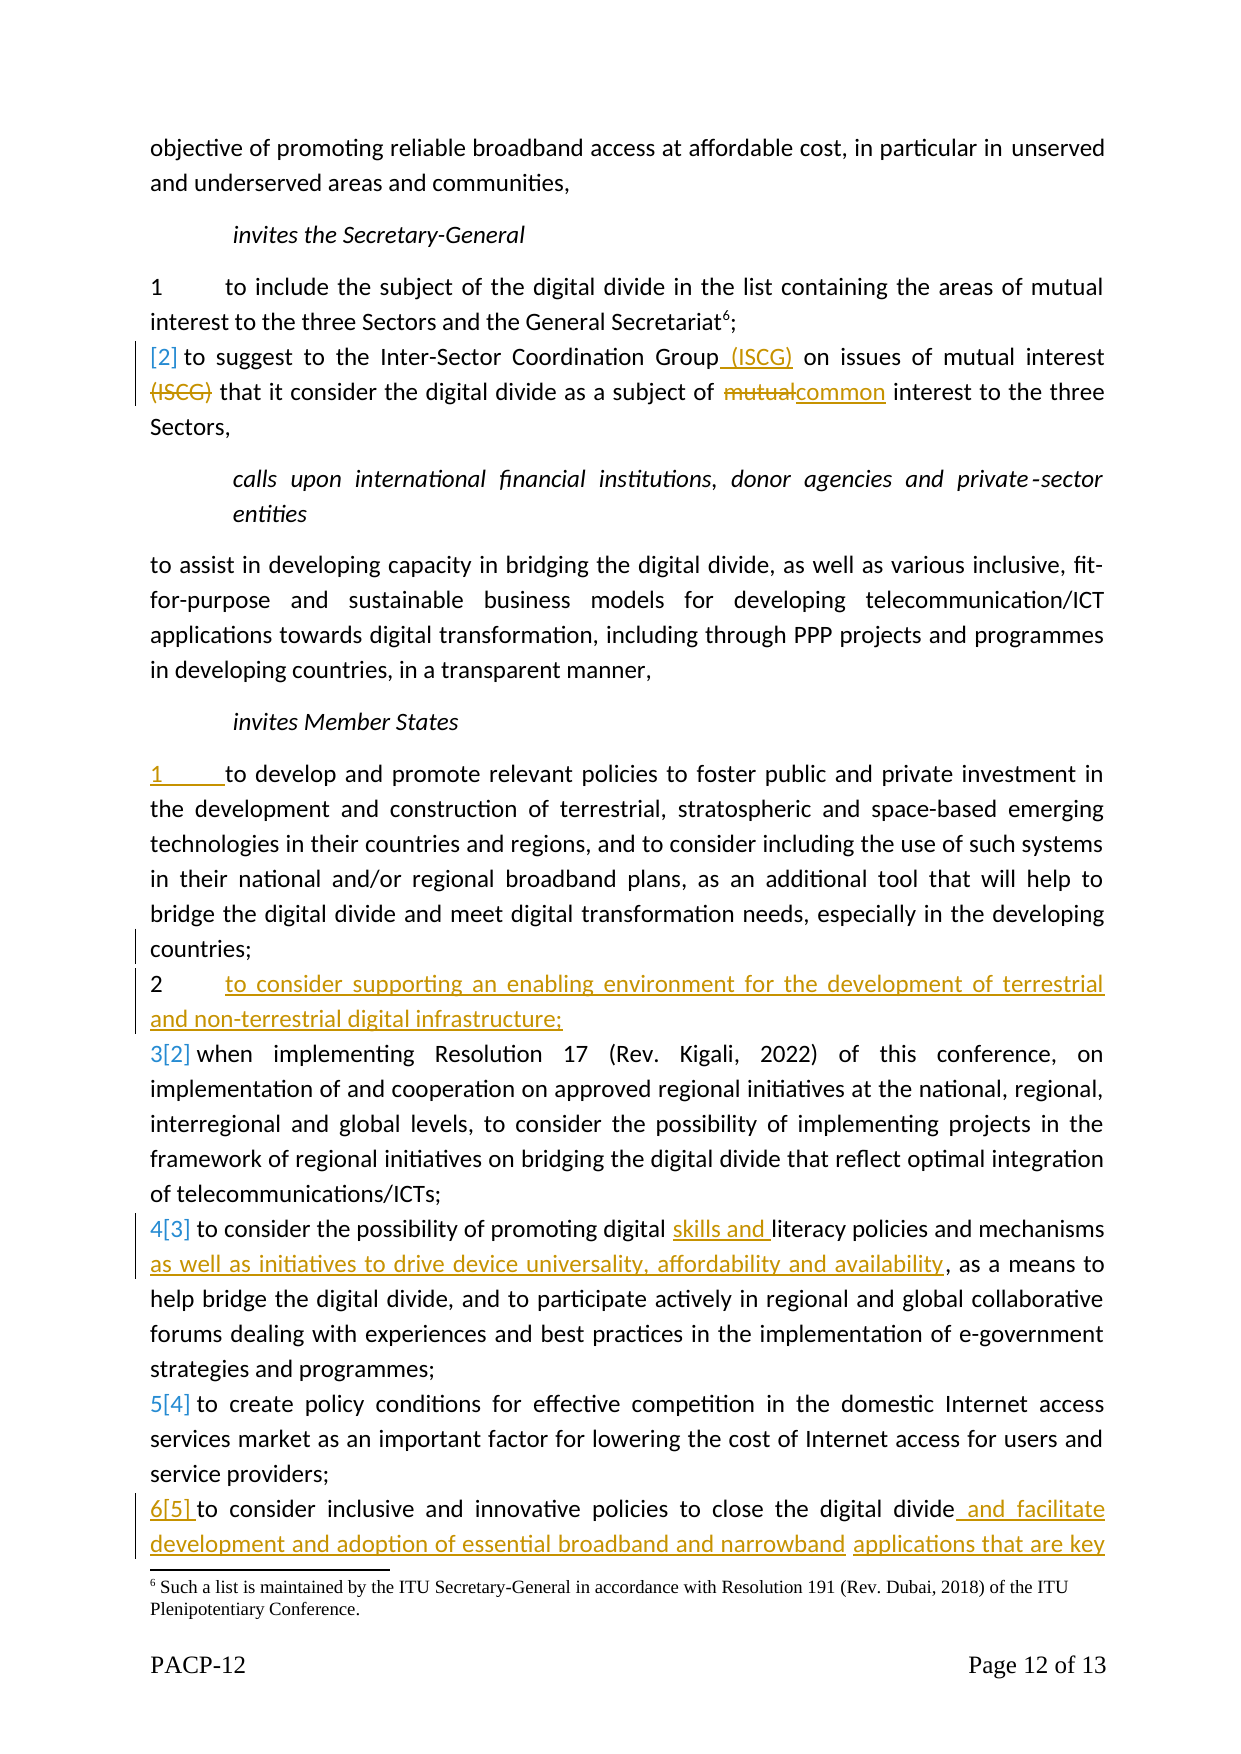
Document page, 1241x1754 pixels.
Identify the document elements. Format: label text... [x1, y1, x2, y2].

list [150, 132, 1105, 198]
text calls upon international financial institutions, donor agencies and private‑sector entities [233, 462, 1105, 528]
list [150, 1493, 1105, 1558]
list to consider the possibility of promoting digital literacy policies and mechanisms, as a means to help bridge the digital divide, and to participate actively in regional and global collaborative forums dealing with experiences and best practices in the implementation of e-government strategies and programmes; [150, 1213, 1105, 1383]
text invites the Secretary-General [233, 219, 1105, 250]
list to create policy conditions for effective competition in the domestic Internet access services market as an important factor for lowering the cost of Internet access for users and service providers; [150, 1388, 1105, 1488]
list to suggest to the Inter-Sector Coordination Group on issues of mutual interest that it consider the digital divide as a subject of interest to the three Sectors, [150, 341, 1105, 441]
list to include the subject of the digital divide in the list containing the areas of mutual interest to the three Sectors and the General Secretariat; [150, 271, 1105, 336]
text invites Member States [233, 706, 1105, 737]
list when implementing Resolution 17 (Rev. Kigali, 2022) of this conference, on implementation of and cooperation on approved regional initiatives at the national, regional, interregional and global levels, to consider the possibility of implementing projects in the framework of regional initiatives on bridging the digital divide that reflect optimal integration of telecommunications/ICTs; [150, 1038, 1105, 1208]
text to assist in developing capacity in bridging the digital divide, as well as various inclusive, fit-for-purpose and sustainable business models for developing telecommunication/ICT applications towards digital transformation, including through PPP projects and programmes in developing countries, in a transparent manner, [150, 550, 1105, 685]
list to develop and promote relevant policies to foster public and private investment in the development and construction of terrestrial, stratospheric and space-based emerging technologies in their countries and regions, and to consider including the use of such systems in their national and/or regional broadband plans, as an additional tool that will help to bridge the digital divide and meet digital transformation needs, especially in the developing countries; [150, 758, 1105, 963]
